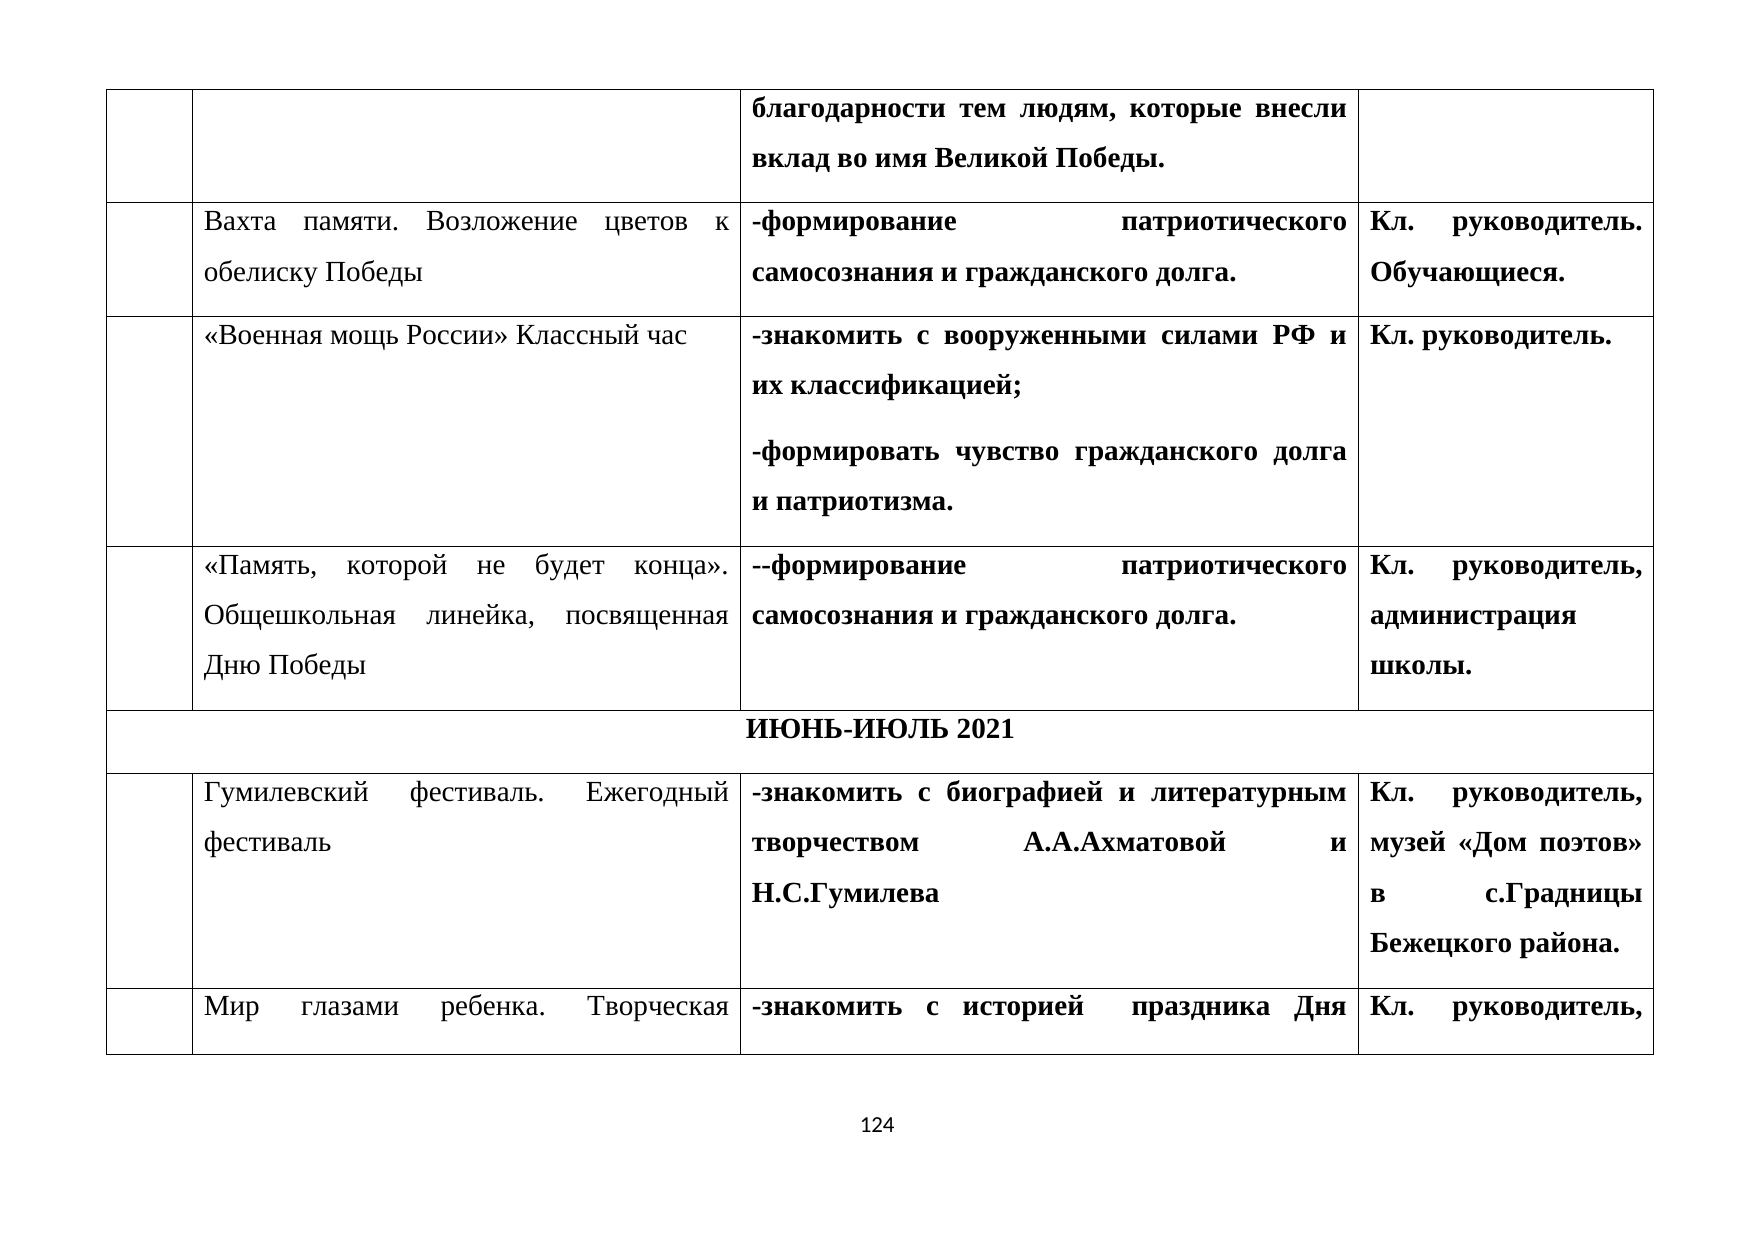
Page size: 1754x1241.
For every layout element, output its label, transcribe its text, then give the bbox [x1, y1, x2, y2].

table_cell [1359, 90, 1653, 202]
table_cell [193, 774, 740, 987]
table_cell [107, 90, 192, 202]
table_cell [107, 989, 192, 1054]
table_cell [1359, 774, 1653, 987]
table_cell Кл. руководитель. [1359, 317, 1653, 546]
table_cell «Военная мощь России» Классный час [193, 317, 740, 546]
table_cell [107, 547, 192, 710]
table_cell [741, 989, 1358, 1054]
table_cell -формирование патриотического самосознания и гражданского долга. [741, 203, 1358, 316]
table_cell Вахта памяти. Возложение цветов к обелиску Победы [193, 203, 740, 316]
table_cell [107, 203, 192, 316]
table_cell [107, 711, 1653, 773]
table_cell «Память, которой не будет конца». Общешкольная линейка, посвященная Дню Победы [193, 547, 740, 710]
table_cell -знакомить с вооруженными силами РФ и их классификацией; -формировать чувство гражданского долга и патриотизма. [741, 317, 1358, 546]
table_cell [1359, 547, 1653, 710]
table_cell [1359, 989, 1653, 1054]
table_cell [107, 317, 192, 546]
table_cell --формирование патриотического самосознания и гражданского долга. [741, 547, 1358, 710]
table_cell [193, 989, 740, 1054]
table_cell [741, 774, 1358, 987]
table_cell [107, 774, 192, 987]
table_cell Кл. руководитель. Обучающиеся. [1359, 203, 1653, 316]
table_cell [741, 90, 1358, 202]
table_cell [193, 90, 740, 202]
